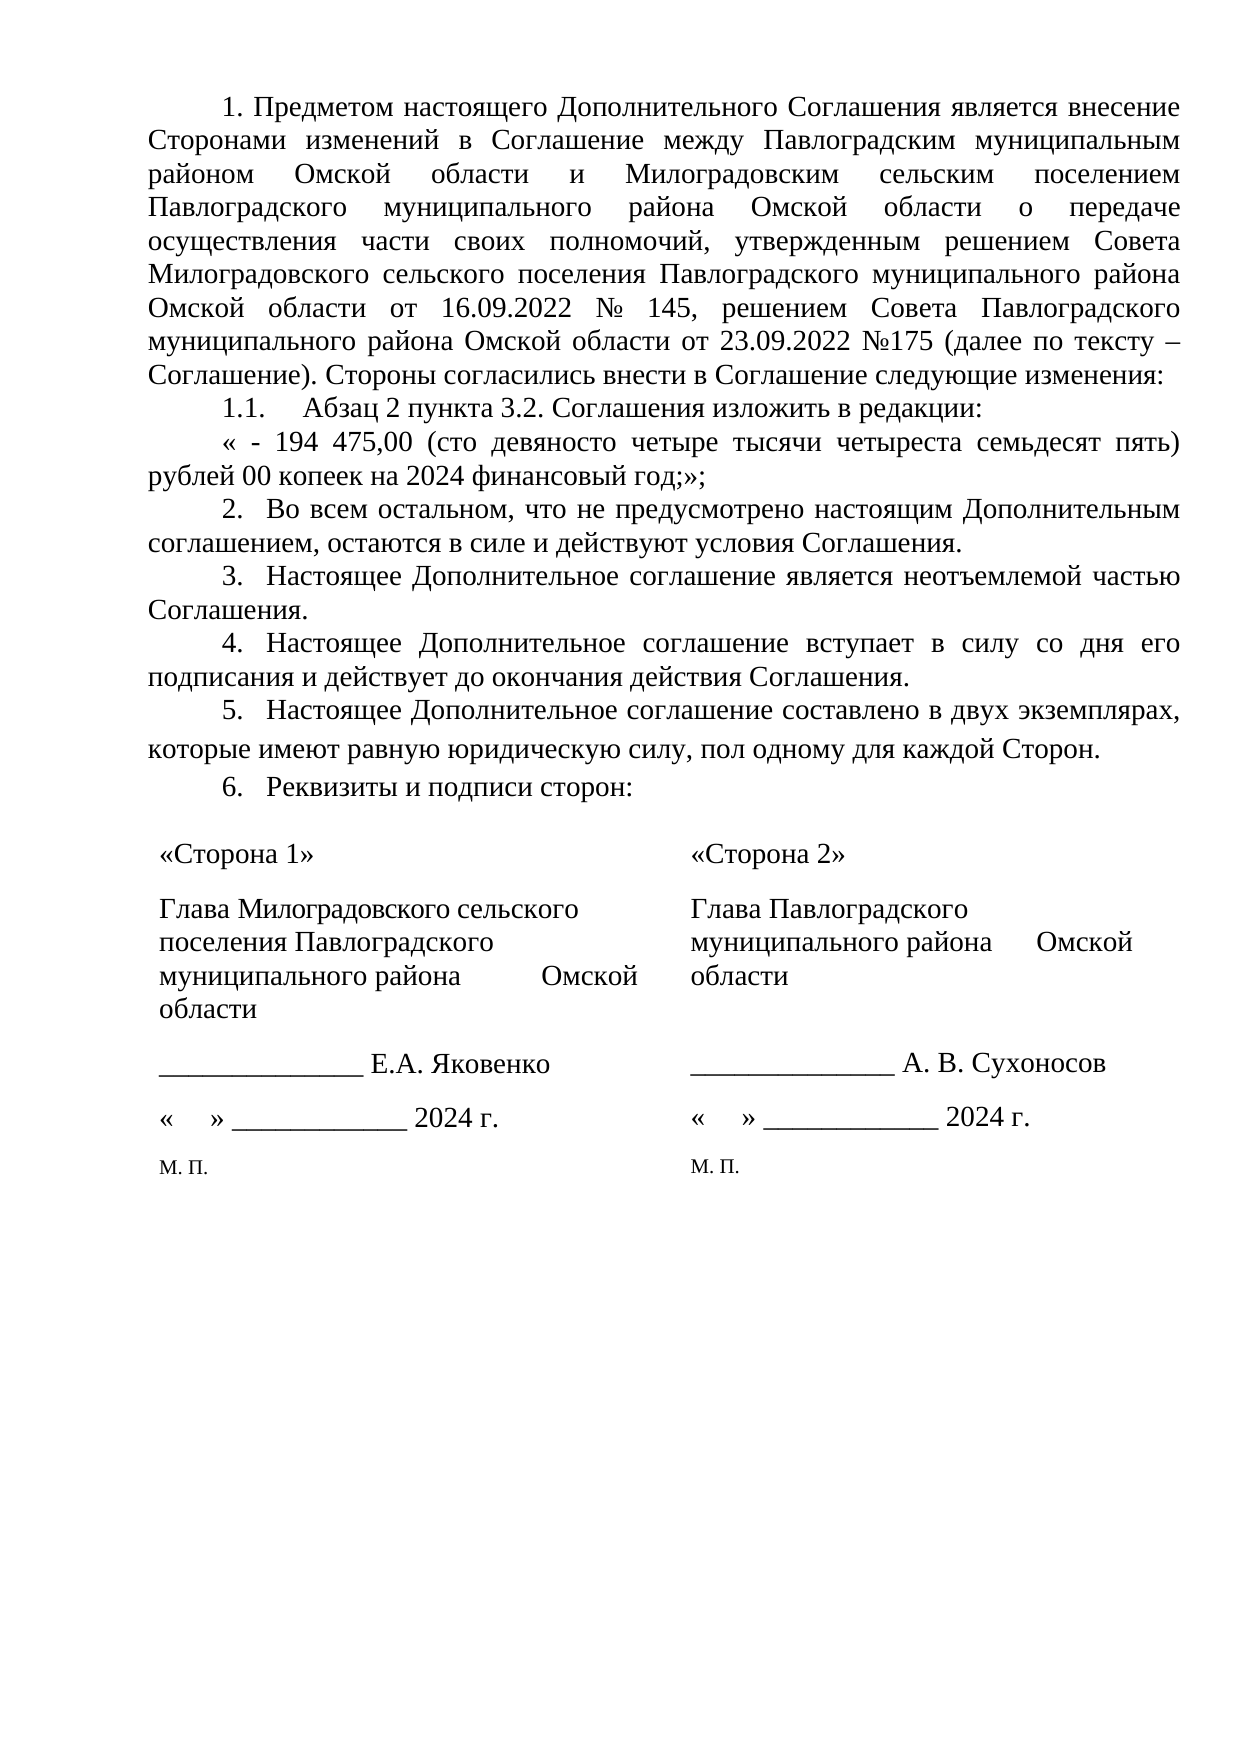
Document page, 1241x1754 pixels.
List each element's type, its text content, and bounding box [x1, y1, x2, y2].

text 1. Предметом настоящего Дополнительного Соглашения является внесение Сторонами изменений в Соглашение между Павлоградским муниципальным районом Омской области и Милоградовским сельским поселением Павлоградского муниципального района Омской области о передаче осуществления части своих полномочий, утвержденным решением Совета Милоградовского сельского поселения Павлоградского муниципального района Омской области от 16.09.2022 № 145, решением Совета Павлоградского муниципального района Омской области от 23.09.2022 №175 (далее по тексту – Соглашение). Стороны согласились внести в Соглашение следующие изменения: [148, 89, 1181, 391]
list Абзац 2 пункта 3.2. Соглашения изложить в редакции: [148, 391, 1181, 424]
list Настоящее Дополнительное соглашение вступает в силу со дня его подписания и действует до окончания действия Соглашения. [148, 625, 1181, 692]
list Настоящее Дополнительное соглашение является неотъемлемой частью Соглашения. [148, 558, 1181, 625]
list Реквизиты и подписи сторон: [148, 769, 1181, 803]
list Во всем остальном, что не предусмотрено настоящим Дополнительным соглашением, остаются в силе и действуют условия Соглашения. [148, 491, 1181, 558]
table_header «Сторона 2» Глава Павлоградского муниципального района Омской области ______________ А. В. Сухоносов « » ____________ 2024 г. М. П. [679, 837, 1167, 1199]
list Настоящее Дополнительное соглашение составлено в двух экземплярах, которые имеют равную юридическую силу, пол одному для каждой Сторон. [148, 692, 1181, 764]
list « - 194 475,00 (сто девяносто четыре тысячи четыреста семьдесят пять) рублей 00 копеек на 2024 финансовый год;»; [148, 424, 1181, 491]
table_header «Сторона 1» Глава Милоградовского сельского поселения Павлоградского муниципального района Омской области ______________ Е.А. Яковенко « » ____________ 2024 г. М. П. [148, 837, 679, 1199]
